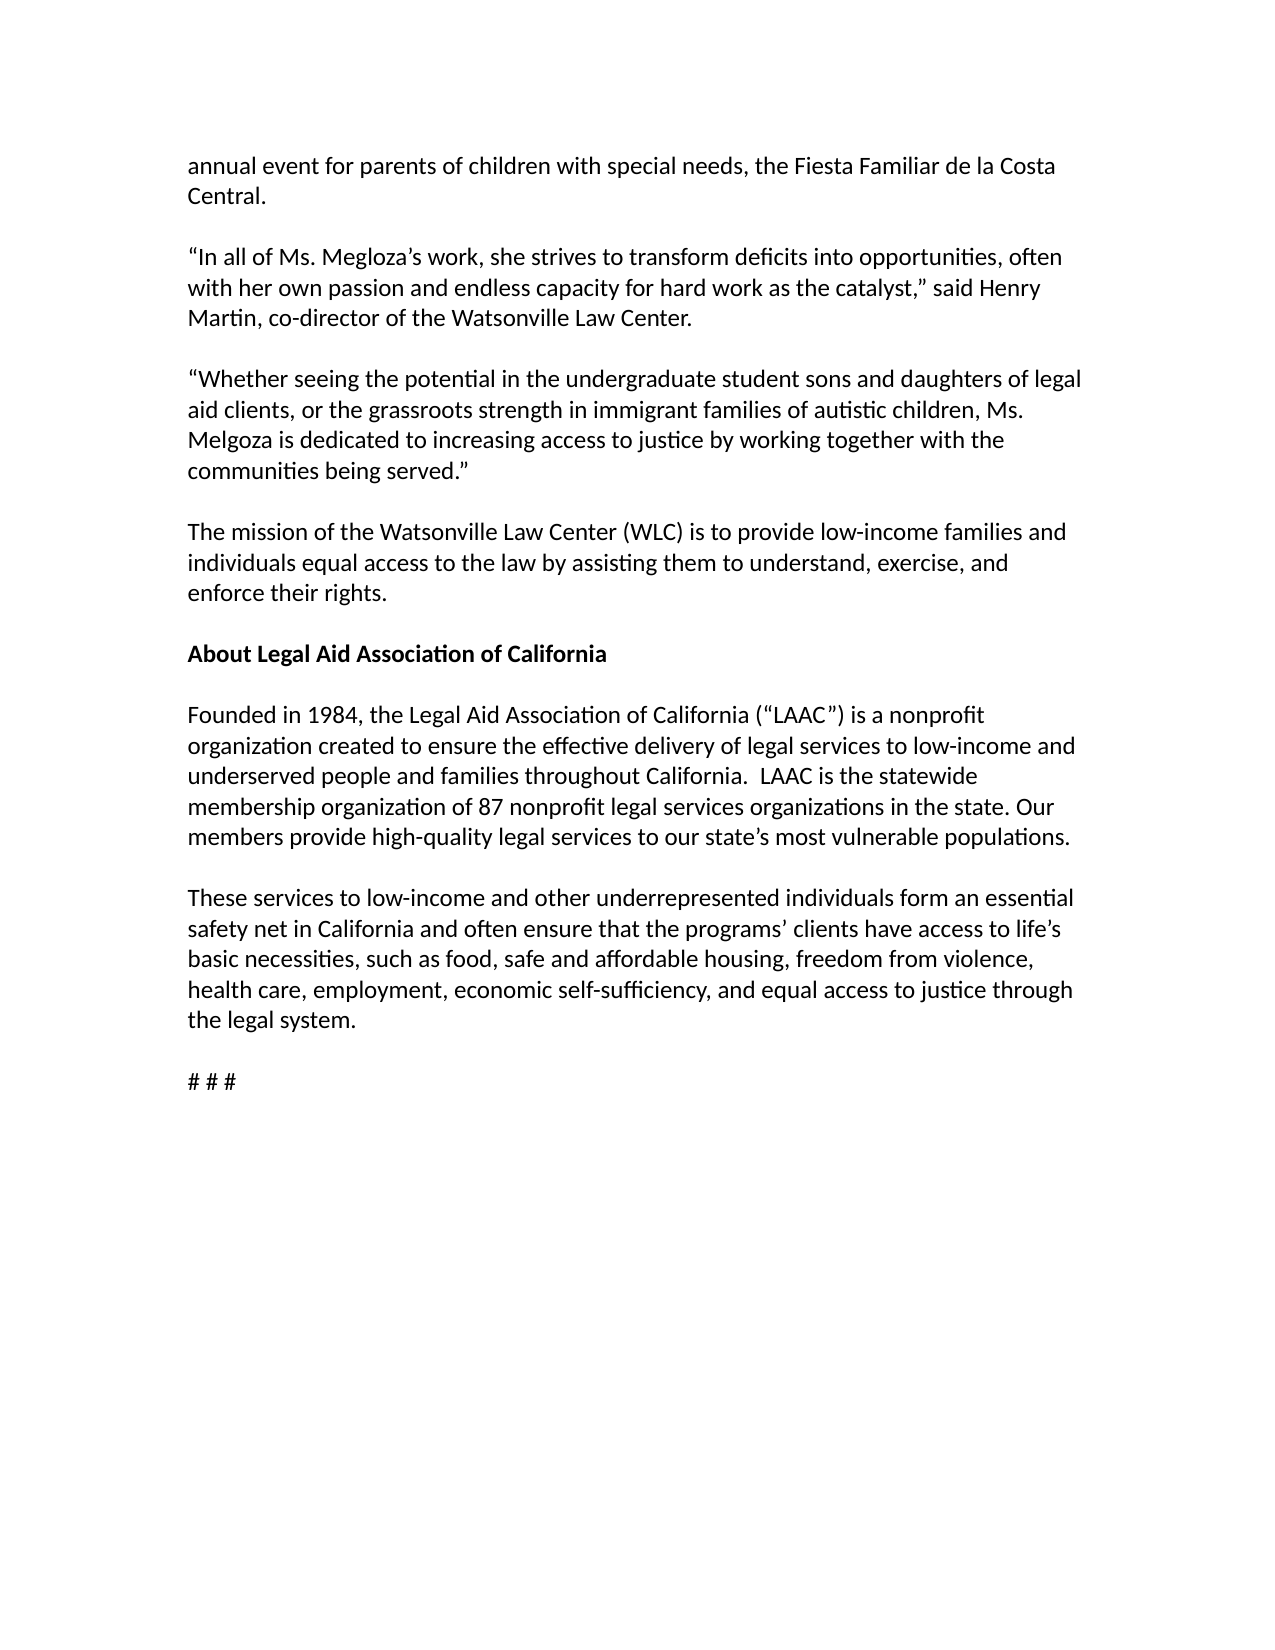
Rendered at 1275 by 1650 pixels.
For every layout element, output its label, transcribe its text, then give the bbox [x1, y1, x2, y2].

text The mission of the Watsonville Law Center (WLC) is to provide low-income families and individuals equal access to the law by assisting them to understand, exercise, and enforce their rights. [187, 516, 1087, 608]
text Founded in 1984, the Legal Aid Association of California (“LAAC”) is a nonprofit organization created to ensure the effective delivery of legal services to low-income and underserved people and families throughout California. LAAC is the statewide membership organization of 87 nonprofit legal services organizations in the state. Our members provide high-quality legal services to our state’s most vulnerable populations. [187, 699, 1087, 852]
text These services to low-income and other underrepresented individuals form an essential safety net in California and often ensure that the programs’ clients have access to life’s basic necessities, such as food, safe and affordable housing, freedom from violence, health care, employment, economic self-sufficiency, and equal access to justice through the legal system. [187, 882, 1087, 1035]
text # # # [187, 1066, 1087, 1096]
text About Legal Aid Association of California [187, 638, 1087, 669]
text “Whether seeing the potential in the undergraduate student sons and daughters of legal aid clients, or the grassroots strength in immigrant families of autistic children, Ms. Melgoza is dedicated to increasing access to justice by working together with the communities being served.” [187, 364, 1087, 486]
text annual event for parents of children with special needs, the Fiesta Familiar de la Costa Central. [187, 150, 1087, 211]
text “In all of Ms. Megloza’s work, she strives to transform deficits into opportunities, often with her own passion and endless capacity for hard work as the catalyst,” said Henry Martin, co-director of the Watsonville Law Center. [187, 242, 1087, 333]
